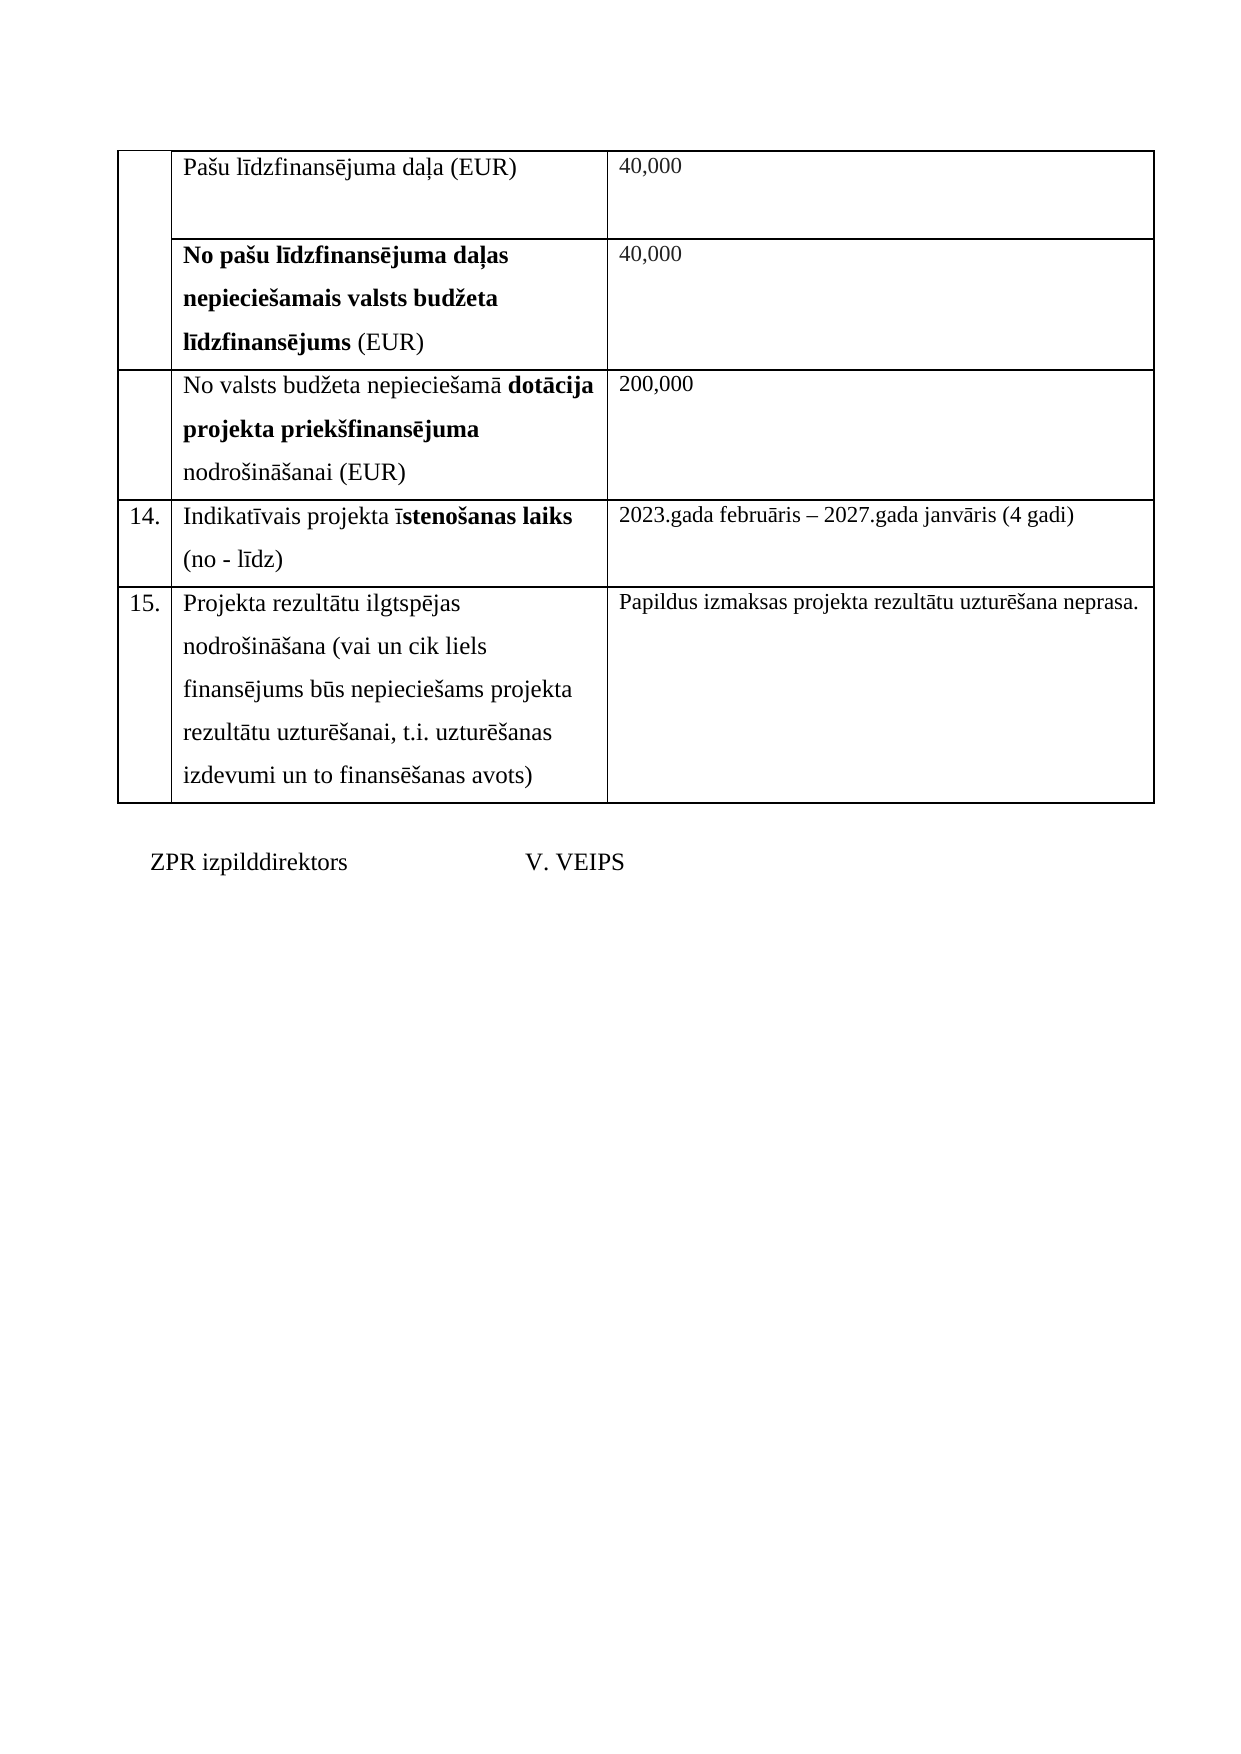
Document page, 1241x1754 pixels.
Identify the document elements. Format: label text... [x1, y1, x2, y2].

table_cell 40,000 [608, 152, 1153, 238]
table_cell Indikatīvais projekta īstenošanas laiks (no - līdz) [172, 501, 607, 586]
table_cell 14. [119, 501, 171, 586]
table_cell 200,000 [608, 371, 1153, 499]
text ZPR izpilddirektors V. VEIPS [150, 847, 1090, 876]
table_cell 15. [119, 588, 171, 802]
table_cell [119, 371, 171, 499]
table_cell No valsts budžeta nepieciešamā dotācija projekta priekšfinansējuma nodrošināšanai (EUR) [172, 371, 607, 499]
table_cell Pašu līdzfinansējuma daļa (EUR) [172, 152, 607, 238]
table_cell 40,000 [608, 240, 1153, 368]
table_cell No pašu līdzfinansējuma daļas nepieciešamais valsts budžeta līdzfinansējums (EUR) [172, 240, 607, 368]
table_cell 2023.gada februāris – 2027.gada janvāris (4 gadi) [608, 501, 1153, 586]
table_cell Projekta rezultātu ilgtspējas nodrošināšana (vai un cik liels finansējums būs nepieciešams projekta rezultātu uzturēšanai, t.i. uzturēšanas izdevumi un to finansēšanas avots) [172, 588, 607, 802]
table_cell Papildus izmaksas projekta rezultātu uzturēšana neprasa. [608, 588, 1153, 802]
